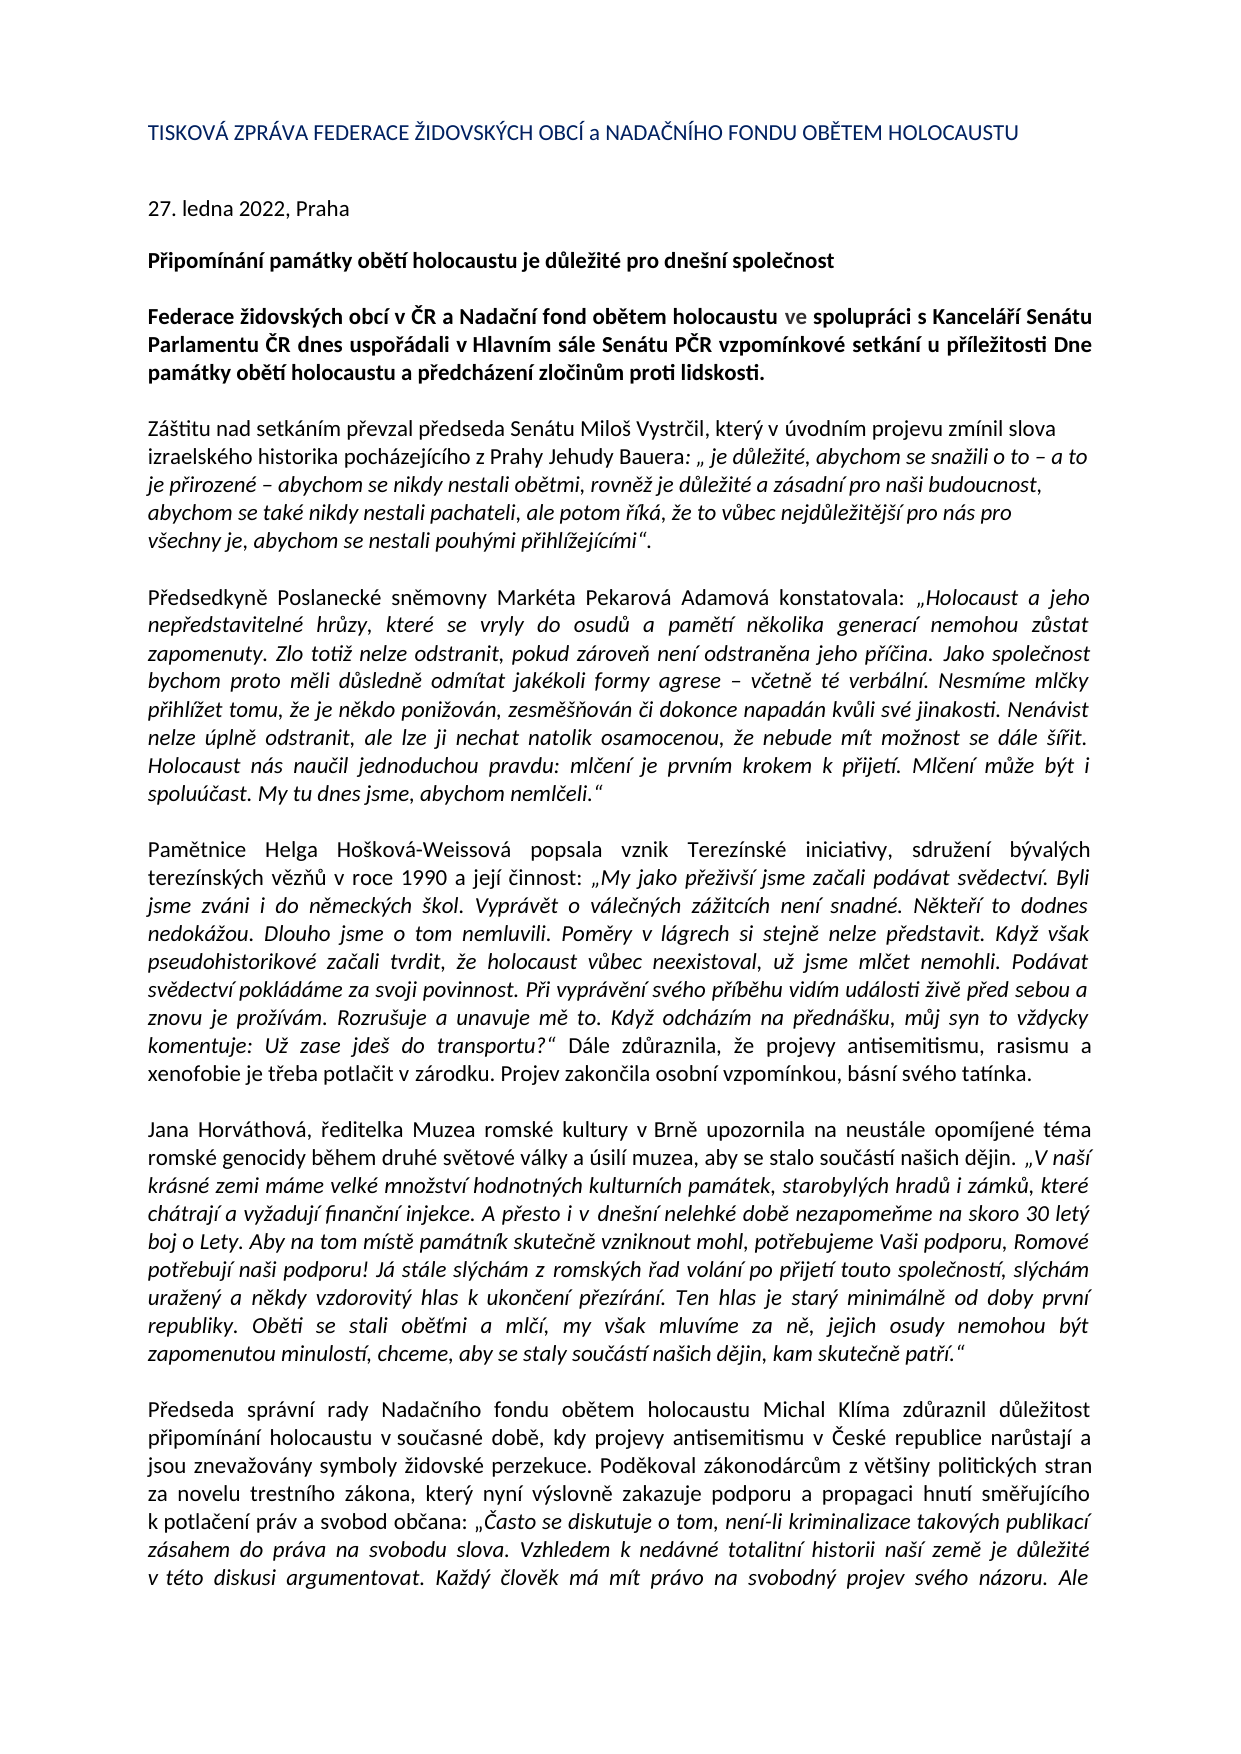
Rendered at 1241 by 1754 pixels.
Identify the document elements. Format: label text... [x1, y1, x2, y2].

text Pamětnice Helga Hošková-Weissová popsala vznik Terezínské iniciativy, sdružení bývalých terezínských vězňů v roce 1990 a její činnost: „My jako přeživší jsme začali podávat svědectví. Byli jsme zváni i do německých škol. Vyprávět o válečných zážitcích není snadné. Někteří to dodnes nedokážou. Dlouho jsme o tom nemluvili. Poměry v lágrech si stejně nelze představit. Když však pseudohistorikové začali tvrdit, že holocaust vůbec neexistoval, už jsme mlčet nemohli. Podávat svědectví pokládáme za svoji povinnost. Při vyprávění svého příběhu vidím události živě před sebou a znovu je prožívám. Rozrušuje a unavuje mě to. Když odcházím na přednášku, můj syn to vždycky komentuje: Už zase jdeš do transportu?“ Dále zdůraznila, že projevy antisemitismu, rasismu a xenofobie je třeba potlačit v zárodku. Projev zakončila osobní vzpomínkou, básní svého tatínka. [148, 835, 1092, 1087]
text Federace židovských obcí v ČR a Nadační fond obětem holocaustu ve spolupráci s Kanceláří Senátu Parlamentu ČR dnes uspořádali v Hlavním sále Senátu PČR vzpomínkové setkání u příležitosti Dne památky obětí holocaustu a předcházení zločinům proti lidskosti. [148, 302, 1092, 386]
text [148, 1395, 1092, 1591]
text Jana Horváthová, ředitelka Muzea romské kultury v Brně upozornila na neustále opomíjené téma romské genocidy během druhé světové války a úsilí muzea, aby se stalo součástí našich dějin. „V naší krásné zemi máme velké množství hodnotných kulturních památek, starobylých hradů i zámků, které chátrají a vyžadují finanční injekce. A přesto i v dnešní nelehké době nezapomeňme na skoro 30 letý boj o Lety. Aby na tom místě památník skutečně vzniknout mohl, potřebujeme Vaši podporu, Romové potřebují naši podporu! Já stále slýchám z romských řad volání po přijetí touto společností, slýchám uražený a někdy vzdorovitý hlas k ukončení přezírání. Ten hlas je starý minimálně od doby první republiky. Oběti se stali oběťmi a mlčí, my však mluvíme za ně, jejich osudy nemohou být zapomenutou minulostí, chceme, aby se staly součástí našich dějin, kam skutečně patří.“ [148, 1115, 1092, 1367]
text Záštitu nad setkáním převzal předseda Senátu Miloš Vystrčil, který v úvodním projevu zmínil slova izraelského historika pocházejícího z Prahy Jehudy Bauera: „ je důležité, abychom se snažili o to – a to je přirozené – abychom se nikdy nestali obětmi, rovněž je důležité a zásadní pro naši budoucnost, abychom se také nikdy nestali pachateli, ale potom říká, že to vůbec nejdůležitější pro nás pro všechny je, abychom se nestali pouhými přihlížejícími“. [148, 414, 1092, 554]
text Předsedkyně Poslanecké sněmovny Markéta Pekarová Adamová konstatovala: „Holocaust a jeho nepředstavitelné hrůzy, které se vryly do osudů a pamětí několika generací nemohou zůstat zapomenuty. Zlo totiž nelze odstranit, pokud zároveň není odstraněna jeho příčina. Jako společnost bychom proto měli důsledně odmítat jakékoli formy agrese – včetně té verbální. Nesmíme mlčky přihlížet tomu, že je někdo ponižován, zesměšňován či dokonce napadán kvůli své jinakosti. Nenávist nelze úplně odstranit, ale lze ji nechat natolik osamocenou, že nebude mít možnost se dále šířit. Holocaust nás naučil jednoduchou pravdu: mlčení je prvním krokem k přijetí. Mlčení může být i spoluúčast. My tu dnes jsme, abychom nemlčeli.“ [148, 583, 1092, 807]
text 27. ledna 2022, Praha [148, 194, 1092, 222]
text Připomínání památky obětí holocaustu je důležité pro dnešní společnost [148, 246, 1092, 274]
